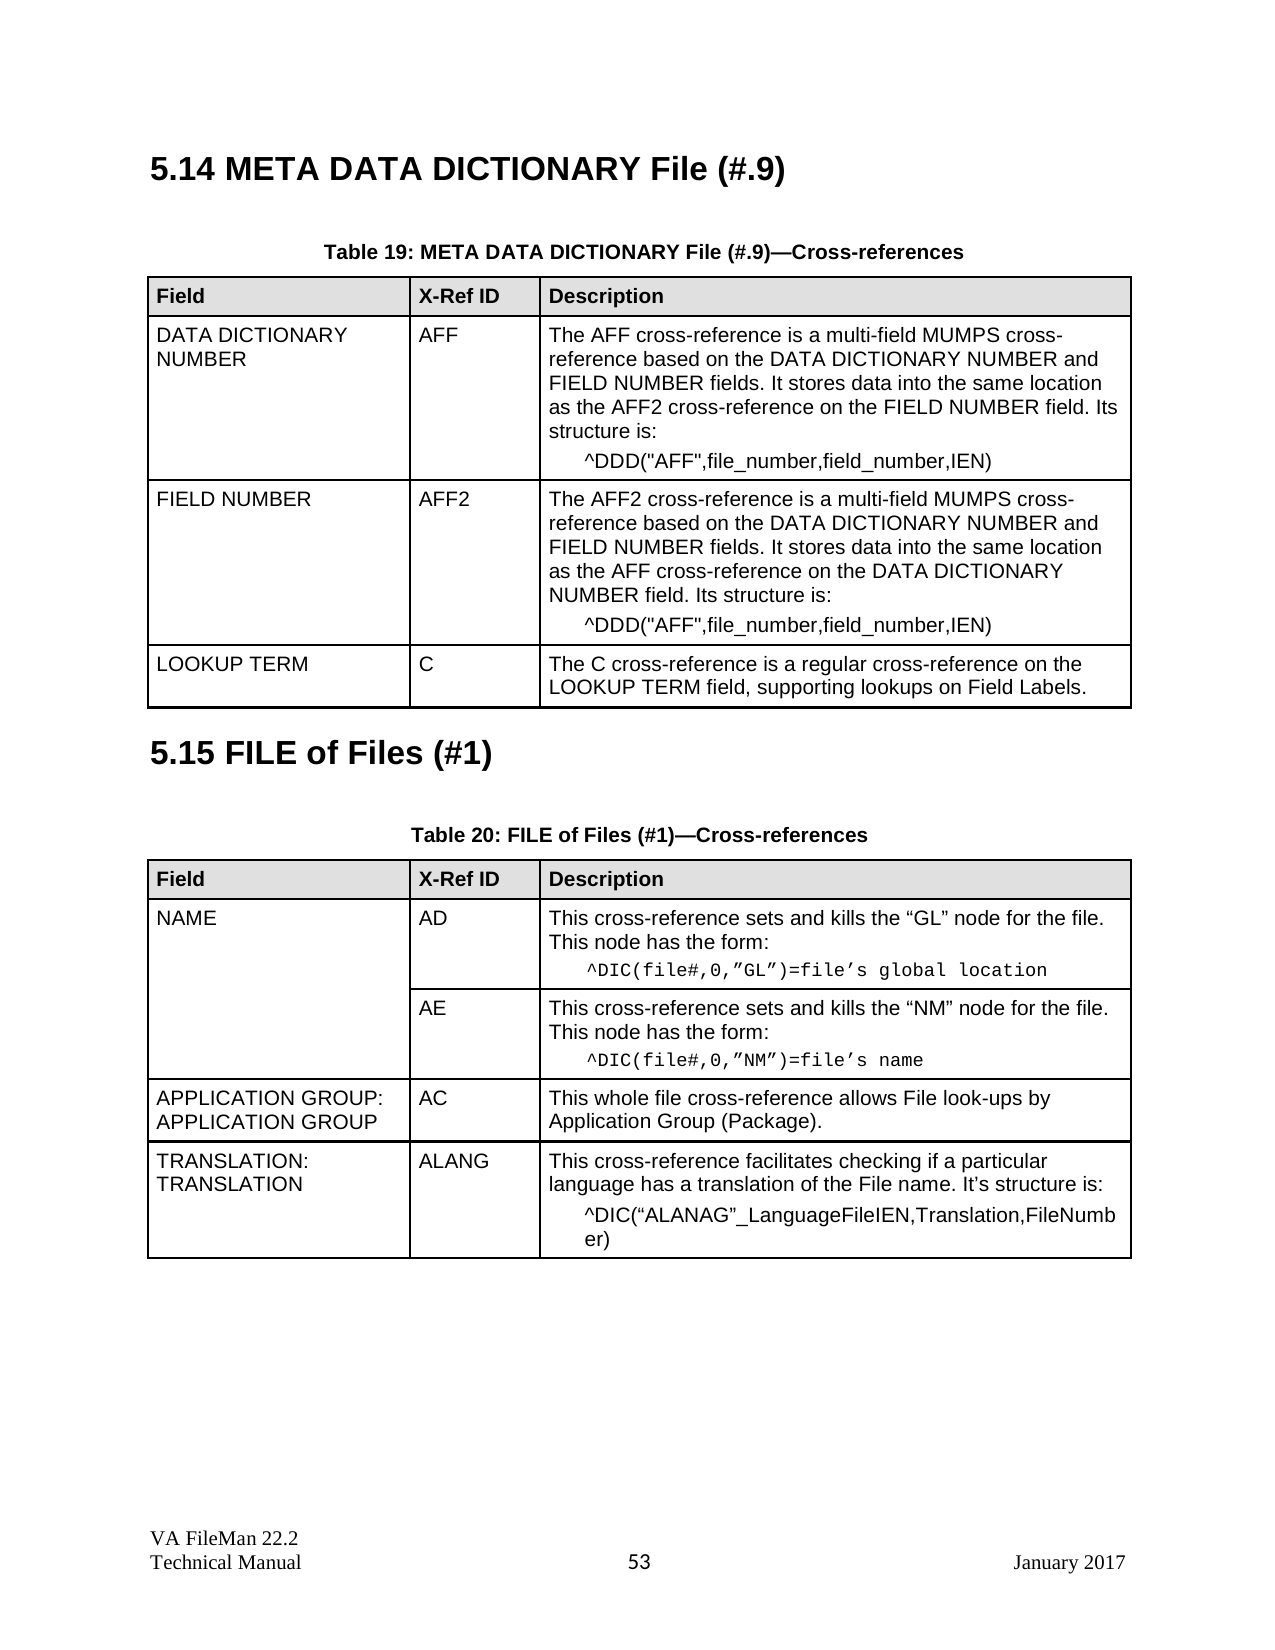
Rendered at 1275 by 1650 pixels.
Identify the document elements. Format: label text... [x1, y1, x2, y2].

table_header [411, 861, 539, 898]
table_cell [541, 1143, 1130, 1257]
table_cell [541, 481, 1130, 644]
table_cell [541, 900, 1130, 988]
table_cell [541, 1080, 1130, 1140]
text 5.14 META DATA DICTIONARY File (#.9) [150, 149, 1150, 188]
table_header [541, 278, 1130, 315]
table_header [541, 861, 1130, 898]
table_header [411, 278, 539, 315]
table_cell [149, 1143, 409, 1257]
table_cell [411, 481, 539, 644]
text Table 19: META DATA DICTIONARY File (#.9)—Cross-references [323, 239, 1150, 263]
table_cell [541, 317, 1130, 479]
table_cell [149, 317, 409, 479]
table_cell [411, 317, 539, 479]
text 5.15 FILE of Files (#1) [150, 733, 1150, 771]
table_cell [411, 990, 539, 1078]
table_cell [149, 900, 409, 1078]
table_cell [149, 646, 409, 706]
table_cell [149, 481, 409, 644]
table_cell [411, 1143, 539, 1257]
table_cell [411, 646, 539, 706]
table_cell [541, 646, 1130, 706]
text Table 20: FILE of Files (#1)—Cross-references [411, 822, 1150, 846]
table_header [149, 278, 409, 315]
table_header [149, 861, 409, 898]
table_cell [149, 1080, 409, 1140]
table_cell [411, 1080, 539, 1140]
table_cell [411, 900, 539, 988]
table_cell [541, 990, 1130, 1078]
